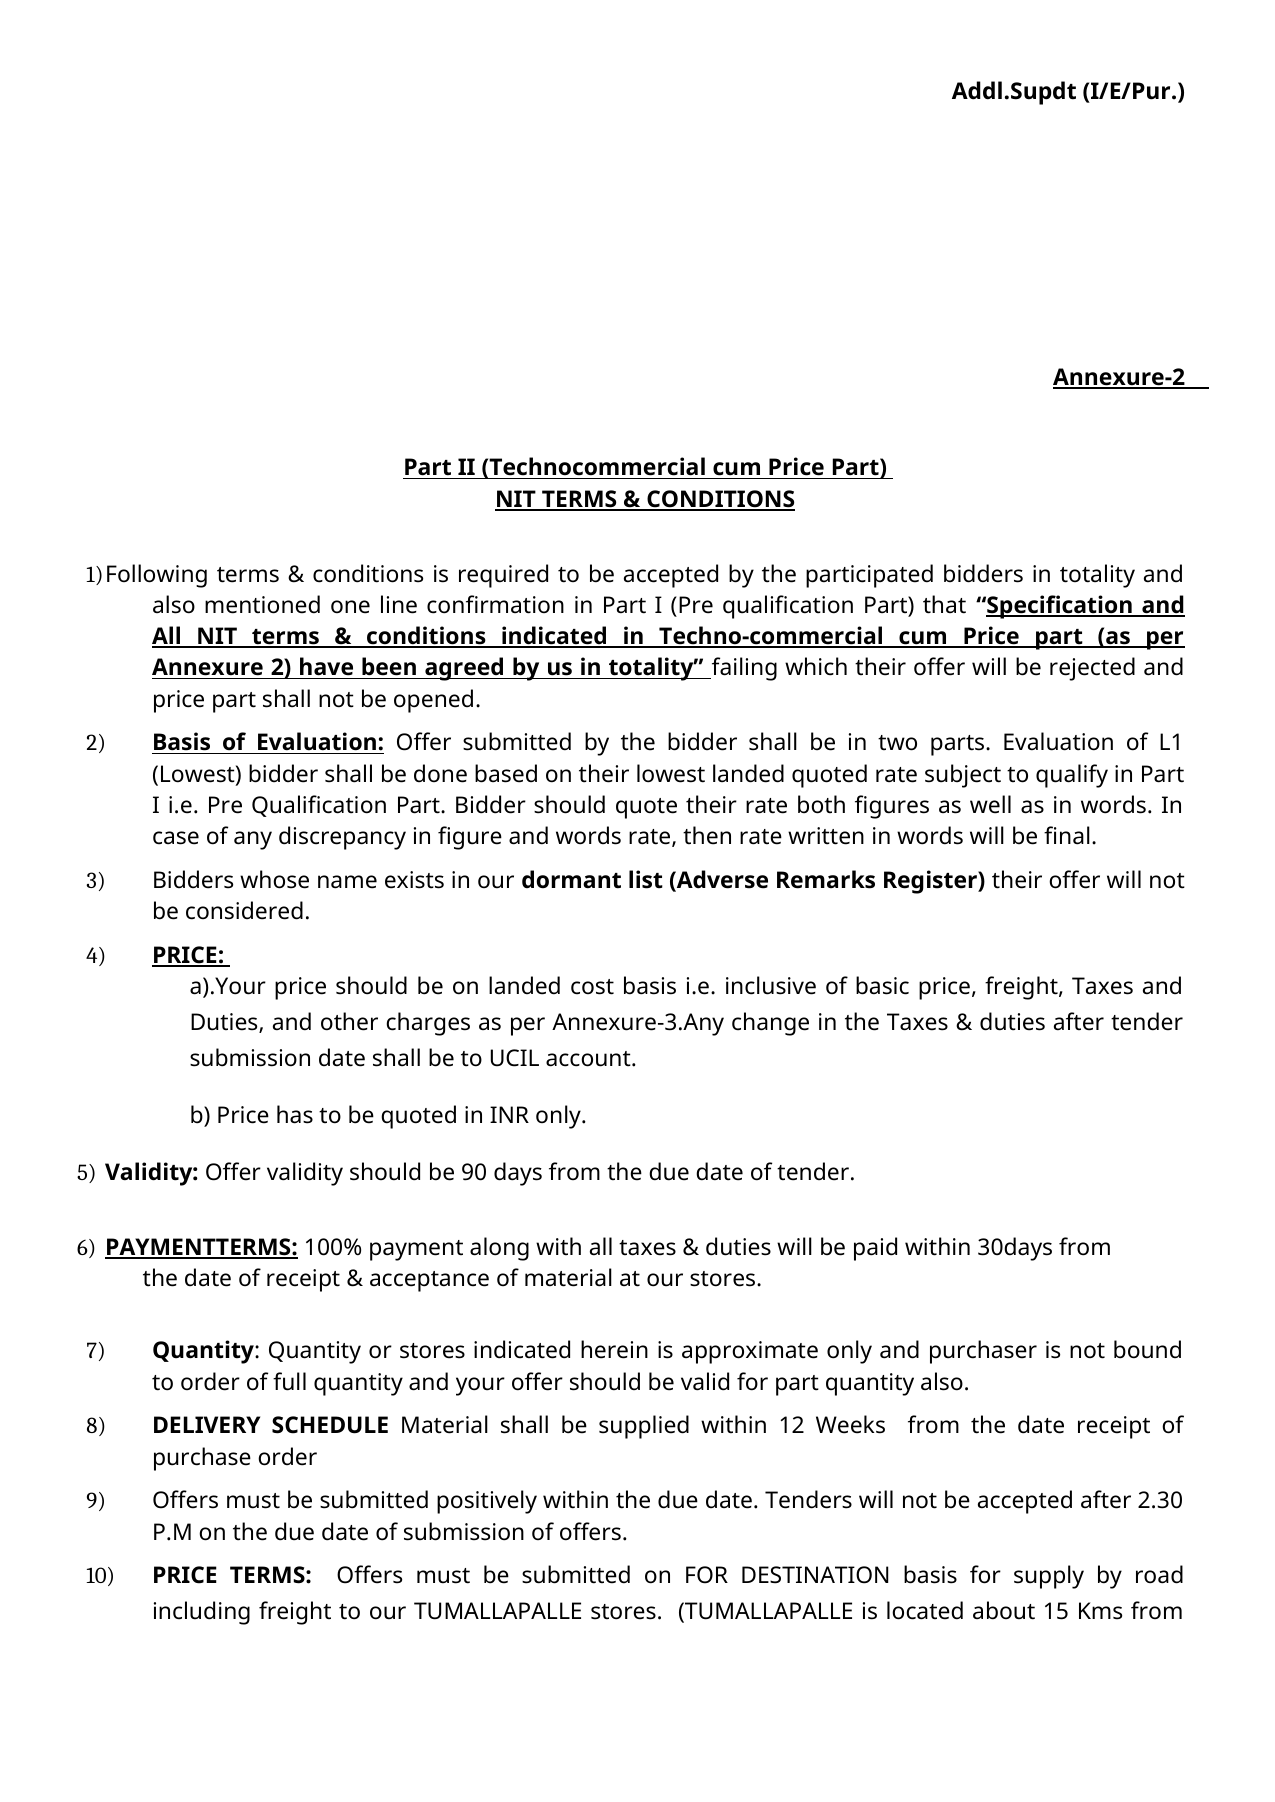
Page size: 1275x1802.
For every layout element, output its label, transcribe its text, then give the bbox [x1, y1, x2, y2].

text NIT TERMS & CONDITIONS [105, 482, 1185, 514]
list Validity: Offer validity should be 90 days from the due date of tender. [77, 1155, 1185, 1187]
text Annexure-2 [105, 361, 1185, 392]
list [86, 1559, 1185, 1626]
text Part II (Technocommercial cum Price Part) [105, 451, 1185, 482]
text a).Your price should be on landed cost basis i.e. inclusive of basic price, freight, Taxes and Duties, and other charges as per Annexure-3.Any change in the Taxes & duties after tender submission date shall be to UCIL account. [189, 970, 1185, 1073]
list PRICE: [86, 939, 1185, 970]
list Offers must be submitted positively within the due date. Tenders will not be accepted after 2.30 P.M on the due date of submission of offers. [86, 1484, 1185, 1547]
list PAYMENTTERMS: 100% payment along with all taxes & duties will be paid within 30days from the date of receipt & acceptance of material at our stores. [77, 1230, 1185, 1293]
list Basis of Evaluation: Offer submitted by the bidder shall be in two parts. Evaluation of L1 (Lowest) bidder shall be done based on their lowest landed quoted rate subject to qualify in Part I i.e. Pre Qualification Part. Bidder should quote their rate both figures as well as in words. In case of any discrepancy in figure and words rate, then rate written in words will be final. [86, 726, 1185, 851]
list Following terms & conditions is required to be accepted by the participated bidders in totality and also mentioned one line confirmation in Part I (Pre qualification Part) that “Specification and All NIT terms & conditions indicated in Techno-commercial cum Price part (as per Annexure 2) have been agreed by us in totality” failing which their offer will be rejected and price part shall not be opened. [86, 557, 1185, 714]
text Addl.Supdt (I/E/Pur.) [555, 75, 1185, 106]
list Bidders whose name exists in our dormant list (Adverse Remarks Register) their offer will not be considered. [86, 864, 1185, 926]
list DELIVERY SCHEDULE Material shall be supplied within 12 Weeks from the date receipt of purchase order [86, 1409, 1185, 1472]
list Quantity: Quantity or stores indicated herein is approximate only and purchaser is not bound to order of full quantity and your offer should be valid for part quantity also. [86, 1334, 1185, 1397]
text b) Price has to be quoted in INR only. [189, 1099, 1185, 1130]
